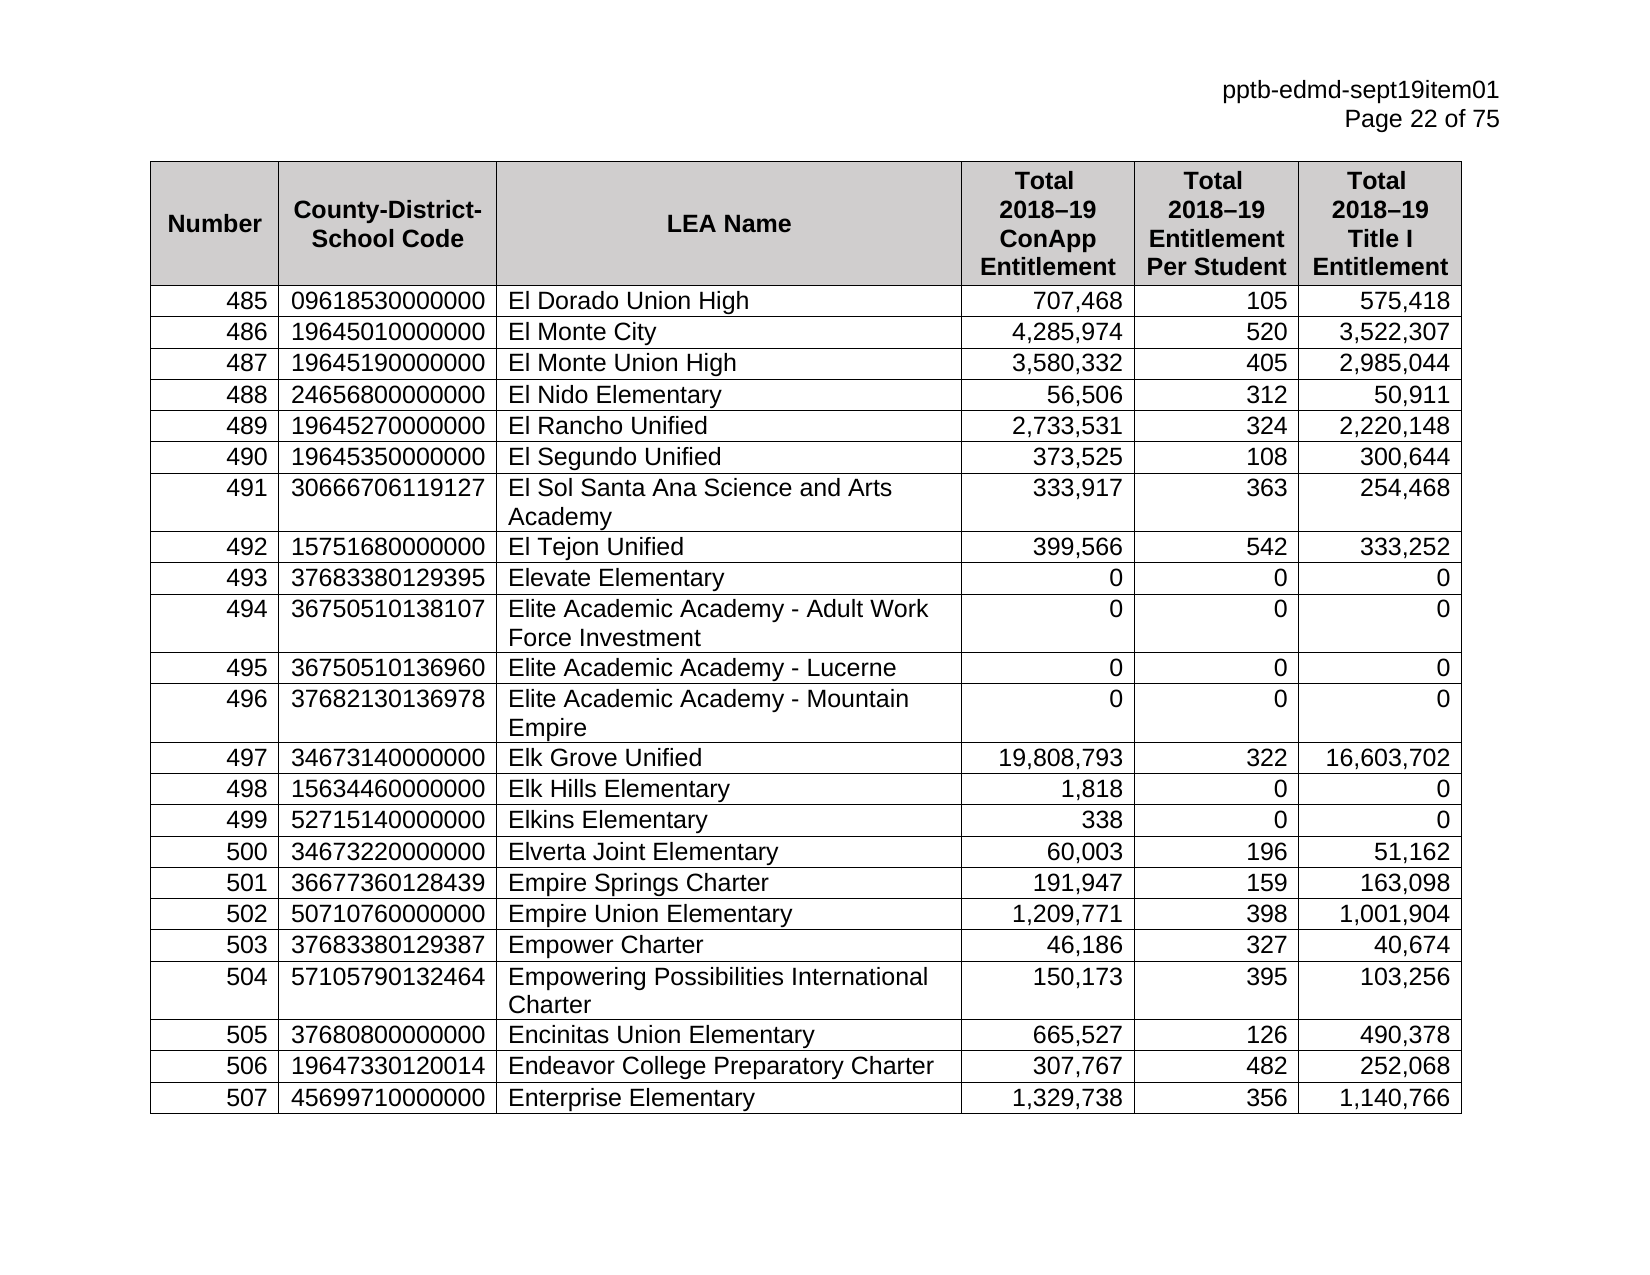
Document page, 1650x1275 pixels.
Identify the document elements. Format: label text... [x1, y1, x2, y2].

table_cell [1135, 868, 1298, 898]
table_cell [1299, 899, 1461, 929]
table_header LEA Name [497, 162, 961, 285]
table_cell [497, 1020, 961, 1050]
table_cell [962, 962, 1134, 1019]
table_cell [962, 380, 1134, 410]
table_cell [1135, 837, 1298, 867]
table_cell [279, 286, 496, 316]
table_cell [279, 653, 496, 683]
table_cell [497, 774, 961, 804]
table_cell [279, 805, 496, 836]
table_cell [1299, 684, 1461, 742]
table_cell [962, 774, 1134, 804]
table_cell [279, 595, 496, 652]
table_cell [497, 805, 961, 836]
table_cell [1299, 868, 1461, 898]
table_header Number [151, 162, 278, 285]
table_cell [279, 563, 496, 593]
table_header Total 2018–19 Entitlement Per Student [1135, 162, 1298, 285]
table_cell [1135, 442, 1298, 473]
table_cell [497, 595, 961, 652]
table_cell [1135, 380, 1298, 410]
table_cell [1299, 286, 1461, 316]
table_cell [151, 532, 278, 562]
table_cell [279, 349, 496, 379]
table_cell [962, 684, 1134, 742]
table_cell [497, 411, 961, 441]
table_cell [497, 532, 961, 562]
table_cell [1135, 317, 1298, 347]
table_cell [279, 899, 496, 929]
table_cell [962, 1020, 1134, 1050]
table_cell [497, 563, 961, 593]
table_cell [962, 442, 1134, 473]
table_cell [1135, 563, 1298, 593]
table_header Total 2018–19 Title I Entitlement [1299, 162, 1461, 285]
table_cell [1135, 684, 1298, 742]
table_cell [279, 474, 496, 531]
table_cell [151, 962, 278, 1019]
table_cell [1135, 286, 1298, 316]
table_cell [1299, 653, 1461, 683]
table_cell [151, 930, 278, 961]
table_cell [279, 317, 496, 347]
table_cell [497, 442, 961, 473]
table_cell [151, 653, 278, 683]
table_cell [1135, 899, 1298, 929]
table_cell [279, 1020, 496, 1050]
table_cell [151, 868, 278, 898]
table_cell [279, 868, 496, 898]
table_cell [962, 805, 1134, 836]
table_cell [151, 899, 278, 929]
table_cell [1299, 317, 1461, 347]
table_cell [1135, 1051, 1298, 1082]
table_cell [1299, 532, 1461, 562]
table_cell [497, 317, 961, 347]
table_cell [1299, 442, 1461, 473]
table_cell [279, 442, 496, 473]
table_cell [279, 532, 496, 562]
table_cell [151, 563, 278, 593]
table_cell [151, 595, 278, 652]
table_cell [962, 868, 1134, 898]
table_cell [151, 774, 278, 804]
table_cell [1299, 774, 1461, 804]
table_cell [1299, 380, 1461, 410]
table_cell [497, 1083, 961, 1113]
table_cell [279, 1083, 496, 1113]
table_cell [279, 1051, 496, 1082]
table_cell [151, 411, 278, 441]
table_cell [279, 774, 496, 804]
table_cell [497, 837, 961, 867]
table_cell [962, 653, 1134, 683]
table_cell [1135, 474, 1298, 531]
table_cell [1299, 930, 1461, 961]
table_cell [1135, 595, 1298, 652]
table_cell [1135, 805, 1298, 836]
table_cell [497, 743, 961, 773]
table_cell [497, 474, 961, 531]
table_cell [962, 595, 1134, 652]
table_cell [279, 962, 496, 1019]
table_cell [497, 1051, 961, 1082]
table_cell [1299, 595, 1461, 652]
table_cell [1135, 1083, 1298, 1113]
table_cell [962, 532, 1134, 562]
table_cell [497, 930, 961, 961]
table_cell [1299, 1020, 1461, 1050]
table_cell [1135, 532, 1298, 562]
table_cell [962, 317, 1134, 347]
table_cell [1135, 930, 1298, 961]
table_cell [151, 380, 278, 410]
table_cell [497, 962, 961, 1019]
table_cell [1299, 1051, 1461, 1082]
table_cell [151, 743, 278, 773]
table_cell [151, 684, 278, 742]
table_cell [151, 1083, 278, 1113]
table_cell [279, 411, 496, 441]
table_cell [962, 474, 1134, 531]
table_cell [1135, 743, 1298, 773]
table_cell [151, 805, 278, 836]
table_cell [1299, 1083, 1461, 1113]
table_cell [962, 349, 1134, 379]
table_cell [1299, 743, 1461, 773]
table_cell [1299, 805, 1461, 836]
table_header Total 2018–19 ConApp Entitlement [962, 162, 1134, 285]
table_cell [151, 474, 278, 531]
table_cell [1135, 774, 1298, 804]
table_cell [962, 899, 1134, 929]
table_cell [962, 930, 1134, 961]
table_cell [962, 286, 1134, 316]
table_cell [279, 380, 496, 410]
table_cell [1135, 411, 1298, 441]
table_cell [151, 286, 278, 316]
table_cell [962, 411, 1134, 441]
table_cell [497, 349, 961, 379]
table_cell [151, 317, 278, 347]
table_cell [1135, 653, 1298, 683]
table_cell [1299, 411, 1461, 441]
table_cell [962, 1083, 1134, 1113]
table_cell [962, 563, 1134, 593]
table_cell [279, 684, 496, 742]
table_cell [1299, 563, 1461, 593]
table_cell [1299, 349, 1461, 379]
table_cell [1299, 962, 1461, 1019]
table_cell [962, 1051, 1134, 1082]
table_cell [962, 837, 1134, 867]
table_header County-District-School Code [279, 162, 496, 285]
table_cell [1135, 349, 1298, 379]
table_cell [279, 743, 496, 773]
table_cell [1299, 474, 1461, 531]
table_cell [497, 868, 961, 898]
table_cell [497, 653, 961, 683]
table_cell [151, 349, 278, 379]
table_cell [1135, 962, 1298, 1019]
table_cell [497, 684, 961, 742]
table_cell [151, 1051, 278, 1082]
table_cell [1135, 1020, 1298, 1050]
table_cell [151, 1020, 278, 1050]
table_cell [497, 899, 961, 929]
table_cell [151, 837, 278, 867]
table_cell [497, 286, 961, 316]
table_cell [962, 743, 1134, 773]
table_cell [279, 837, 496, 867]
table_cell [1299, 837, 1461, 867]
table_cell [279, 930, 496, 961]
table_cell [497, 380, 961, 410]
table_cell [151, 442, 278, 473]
